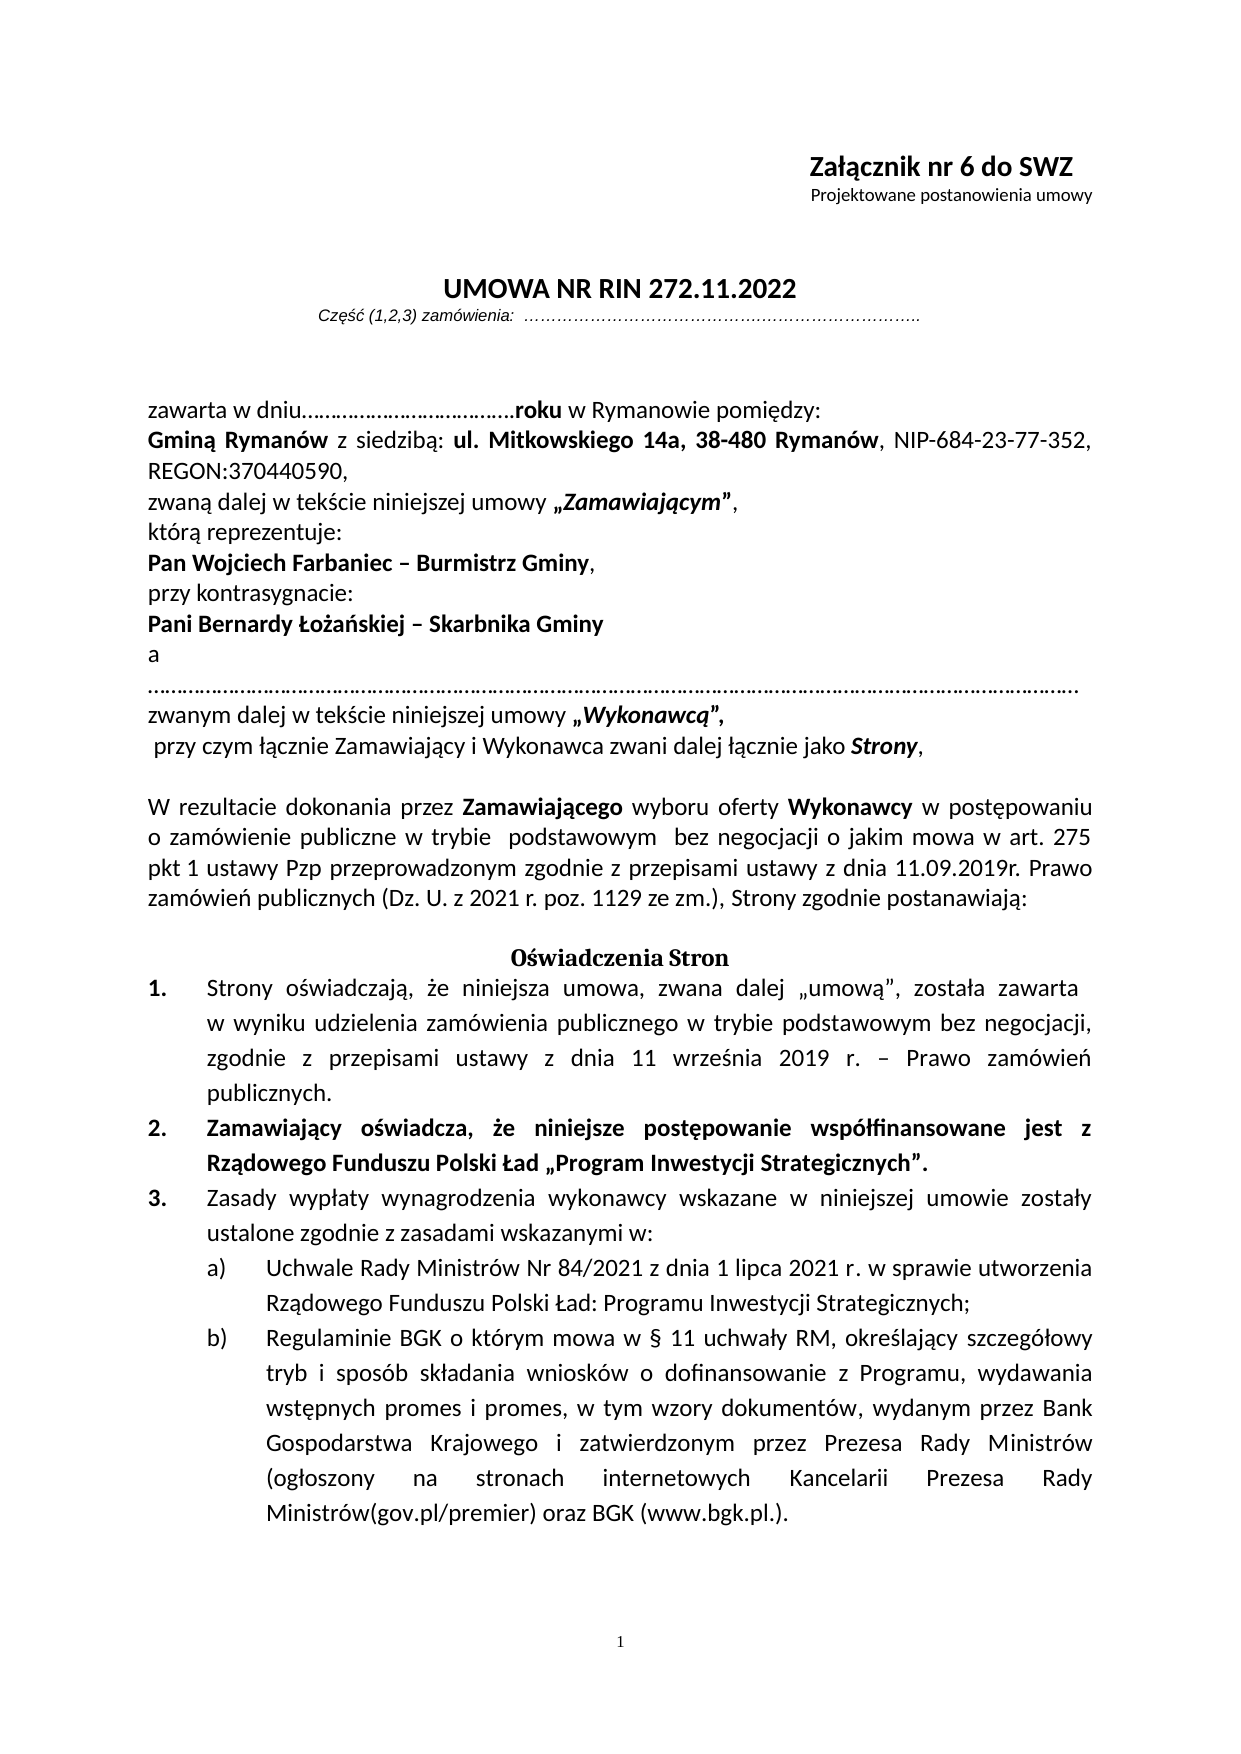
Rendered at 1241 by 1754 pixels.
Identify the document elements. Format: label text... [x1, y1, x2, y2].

text Pani Bernardy Łożańskiej – Skarbnika Gminy [148, 608, 1093, 638]
list Zasady wypłaty wynagrodzenia wykonawcy wskazane w niniejszej umowie zostały ustalone zgodnie z zasadami wskazanymi w: [148, 1182, 1093, 1248]
text Projektowane postanowienia umowy [148, 183, 1093, 206]
list Zamawiający oświadcza, że niniejsze postępowanie współfinansowane jest z Rządowego Funduszu Polski Ład „Program Inwestycji Strategicznych”. [148, 1112, 1093, 1178]
text ……………………………………………………………………………………………………………………………………………… [148, 669, 1093, 699]
text którą reprezentuje: [148, 516, 1093, 547]
text a [148, 638, 1093, 669]
text zawarta w dniu……………………………….roku w Rymanowie pomiędzy: [148, 394, 1093, 425]
list Uchwale Rady Ministrów Nr 84/2021 z dnia 1 lipca 2021 r. w sprawie utworzenia Rządowego Funduszu Polski Ład: Programu Inwestycji Strategicznych; [207, 1252, 1093, 1318]
text Oświadczenia Stron [148, 943, 1093, 972]
list Regulaminie BGK o którym mowa w § 11 uchwały RM, określający szczegółowy tryb i sposób składania wniosków o dofinansowanie z Programu, wydawania wstępnych promes i promes, w tym wzory dokumentów, wydanym przez Bank Gospodarstwa Krajowego i zatwierdzonym przez Prezesa Rady Ministrów (ogłoszony na stronach internetowych Kancelarii Prezesa Rady Ministrów(gov.pl/premier) oraz BGK (www.bgk.pl.). [207, 1322, 1093, 1528]
text Pan Wojciech Farbaniec – Burmistrz Gminy, [148, 547, 1093, 577]
text zwaną dalej w tekście niniejszej umowy „Zamawiającym”, [148, 486, 1093, 516]
list Strony oświadczają, że niniejsza umowa, zwana dalej „umową”, została zawarta w wyniku udzielenia zamówienia publicznego w trybie podstawowym bez negocjacji, zgodnie z przepisami ustawy z dnia 11 września 2019 r. – Prawo zamówień publicznych. [148, 972, 1093, 1108]
text Załącznik nr 6 do SWZ [738, 148, 1093, 183]
text przy kontrasygnacie: [148, 577, 1093, 608]
text przy czym łącznie Zamawiający i Wykonawca zwani dalej łącznie jako Strony, [148, 730, 1093, 760]
text zwanym dalej w tekście niniejszej umowy „Wykonawcą”, [148, 699, 1093, 730]
text W rezultacie dokonania przez Zamawiającego wyboru oferty Wykonawcy w postępowaniu o zamówienie publiczne w trybie podstawowym bez negocjacji o jakim mowa w art. 275 pkt 1 ustawy Pzp przeprowadzonym zgodnie z przepisami ustawy z dnia 11.09.2019r. Prawo zamówień publicznych (Dz. U. z 2021 r. poz. 1129 ze zm.), Strony zgodnie postanawiają: [148, 791, 1093, 913]
text Gminą Rymanów z siedzibą: ul. Mitkowskiego 14a, 38-480 Rymanów, NIP-684-23-77-352, REGON:370440590, [148, 425, 1093, 486]
text Część (1,2,3) zamówienia: …………………………………….……………………….. [148, 306, 1093, 325]
text UMOWA NR RIN 272.11.2022 [148, 271, 1093, 306]
